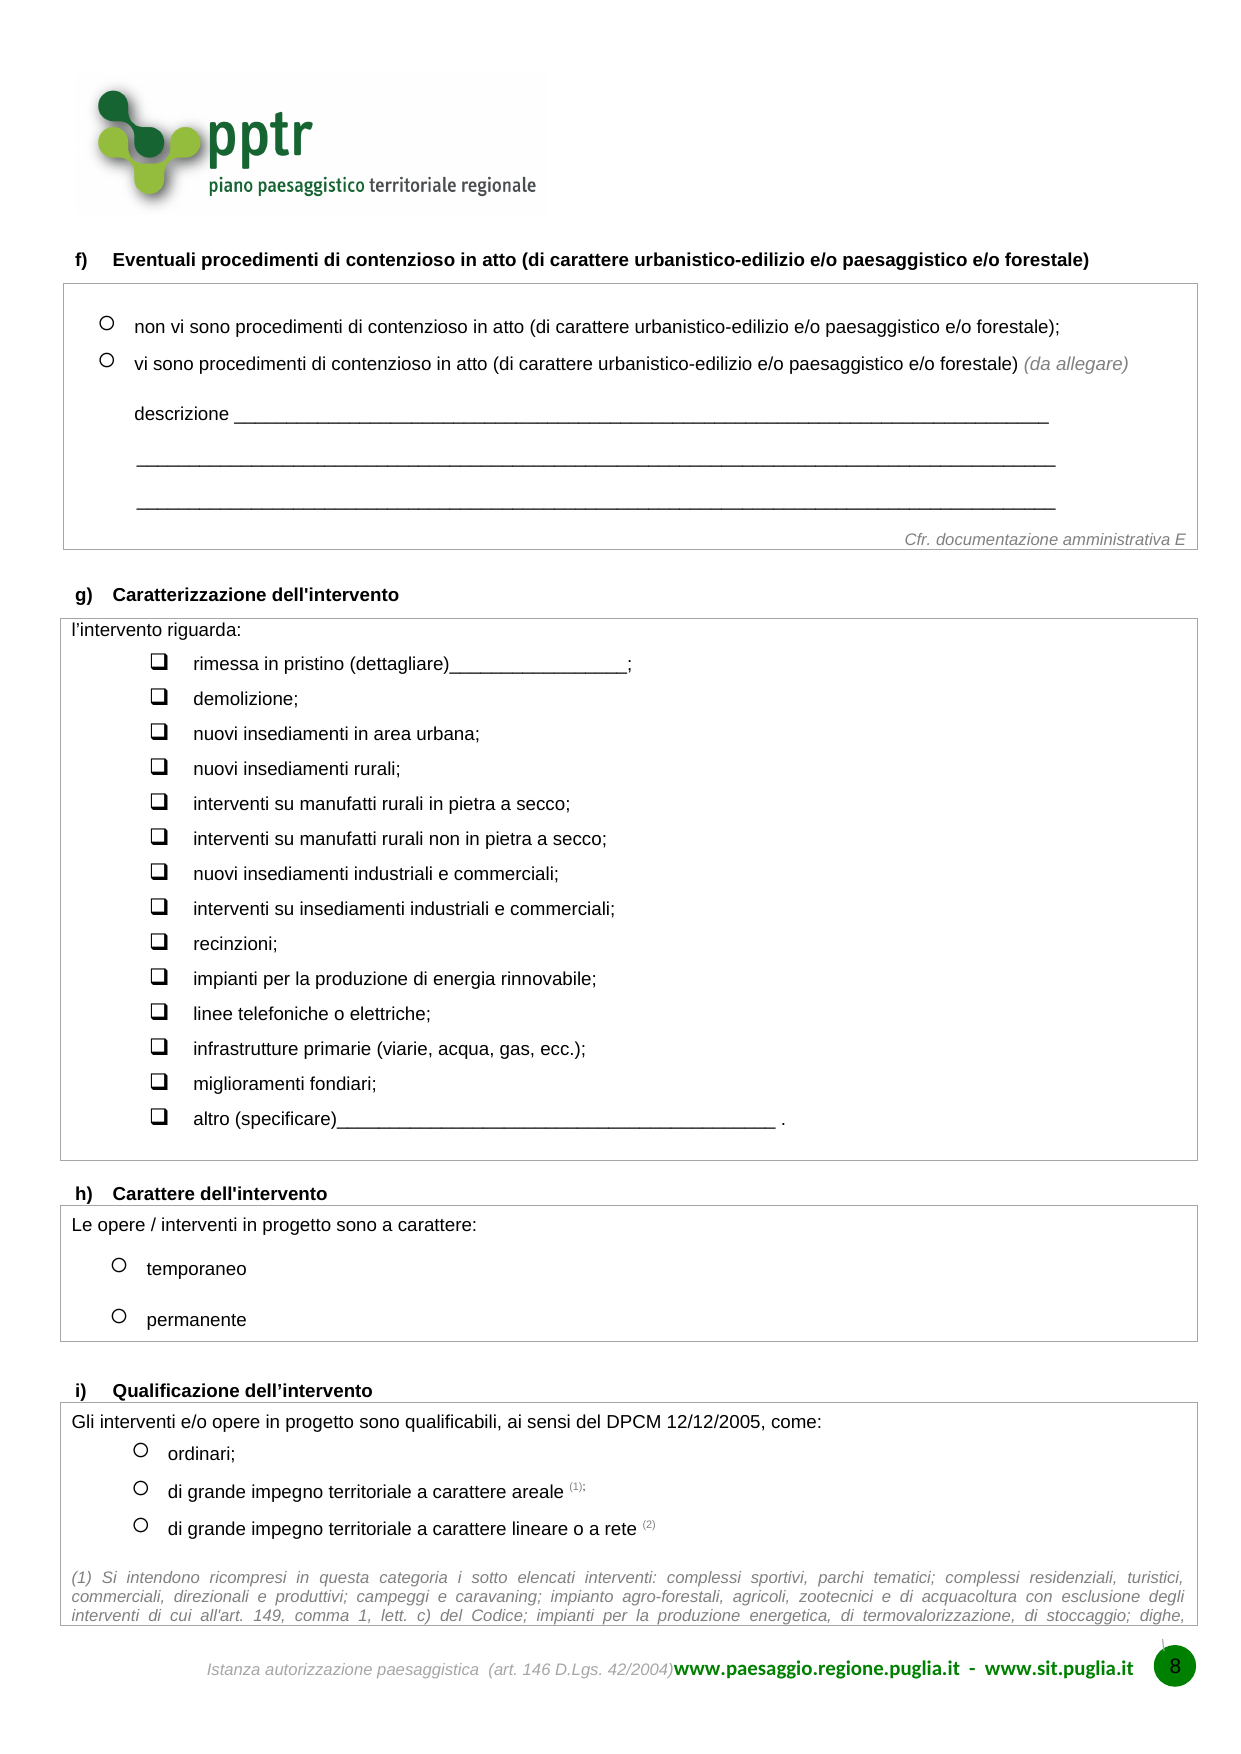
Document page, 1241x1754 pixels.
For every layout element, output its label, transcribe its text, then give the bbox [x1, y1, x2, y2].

table_header non vi sono procedimenti di contenzioso in atto (di carattere urbanistico-edilizio e/o paesaggistico e/o forestale); vi sono procedimenti di contenzioso in atto (di carattere urbanistico-edilizio e/o paesaggistico e/o forestale) (da allegare) descrizione ______________________________________________________________________________ ________________________________________________________________________________________ ________________________________________________________________________________________ Cfr. documentazione amministrativa E [64, 284, 1197, 549]
picture [75, 73, 547, 215]
list Qualificazione dell’intervento [75, 1380, 1165, 1402]
list Carattere dell'intervento [75, 1183, 1165, 1204]
list Eventuali procedimenti di contenzioso in atto (di carattere urbanistico-edilizio e/o paesaggistico e/o forestale) [75, 249, 1165, 270]
list Caratterizzazione dell'intervento [75, 584, 1165, 605]
table_header l’intervento riguarda: rimessa in pristino (dettagliare)_________________; demolizione; nuovi insediamenti in area urbana; nuovi insediamenti rurali; interventi su manufatti rurali in pietra a secco; interventi su manufatti rurali non in pietra a secco; nuovi insediamenti industriali e commerciali; interventi su insediamenti industriali e commerciali; recinzioni; impianti per la produzione di energia rinnovabile; linee telefoniche o elettriche; infrastrutture primarie (viarie, acqua, gas, ecc.); miglioramenti fondiari; altro (specificare)__________________________________________ . [61, 619, 1197, 1160]
table_header Le opere / interventi in progetto sono a carattere: temporaneo permanente [61, 1206, 1197, 1341]
